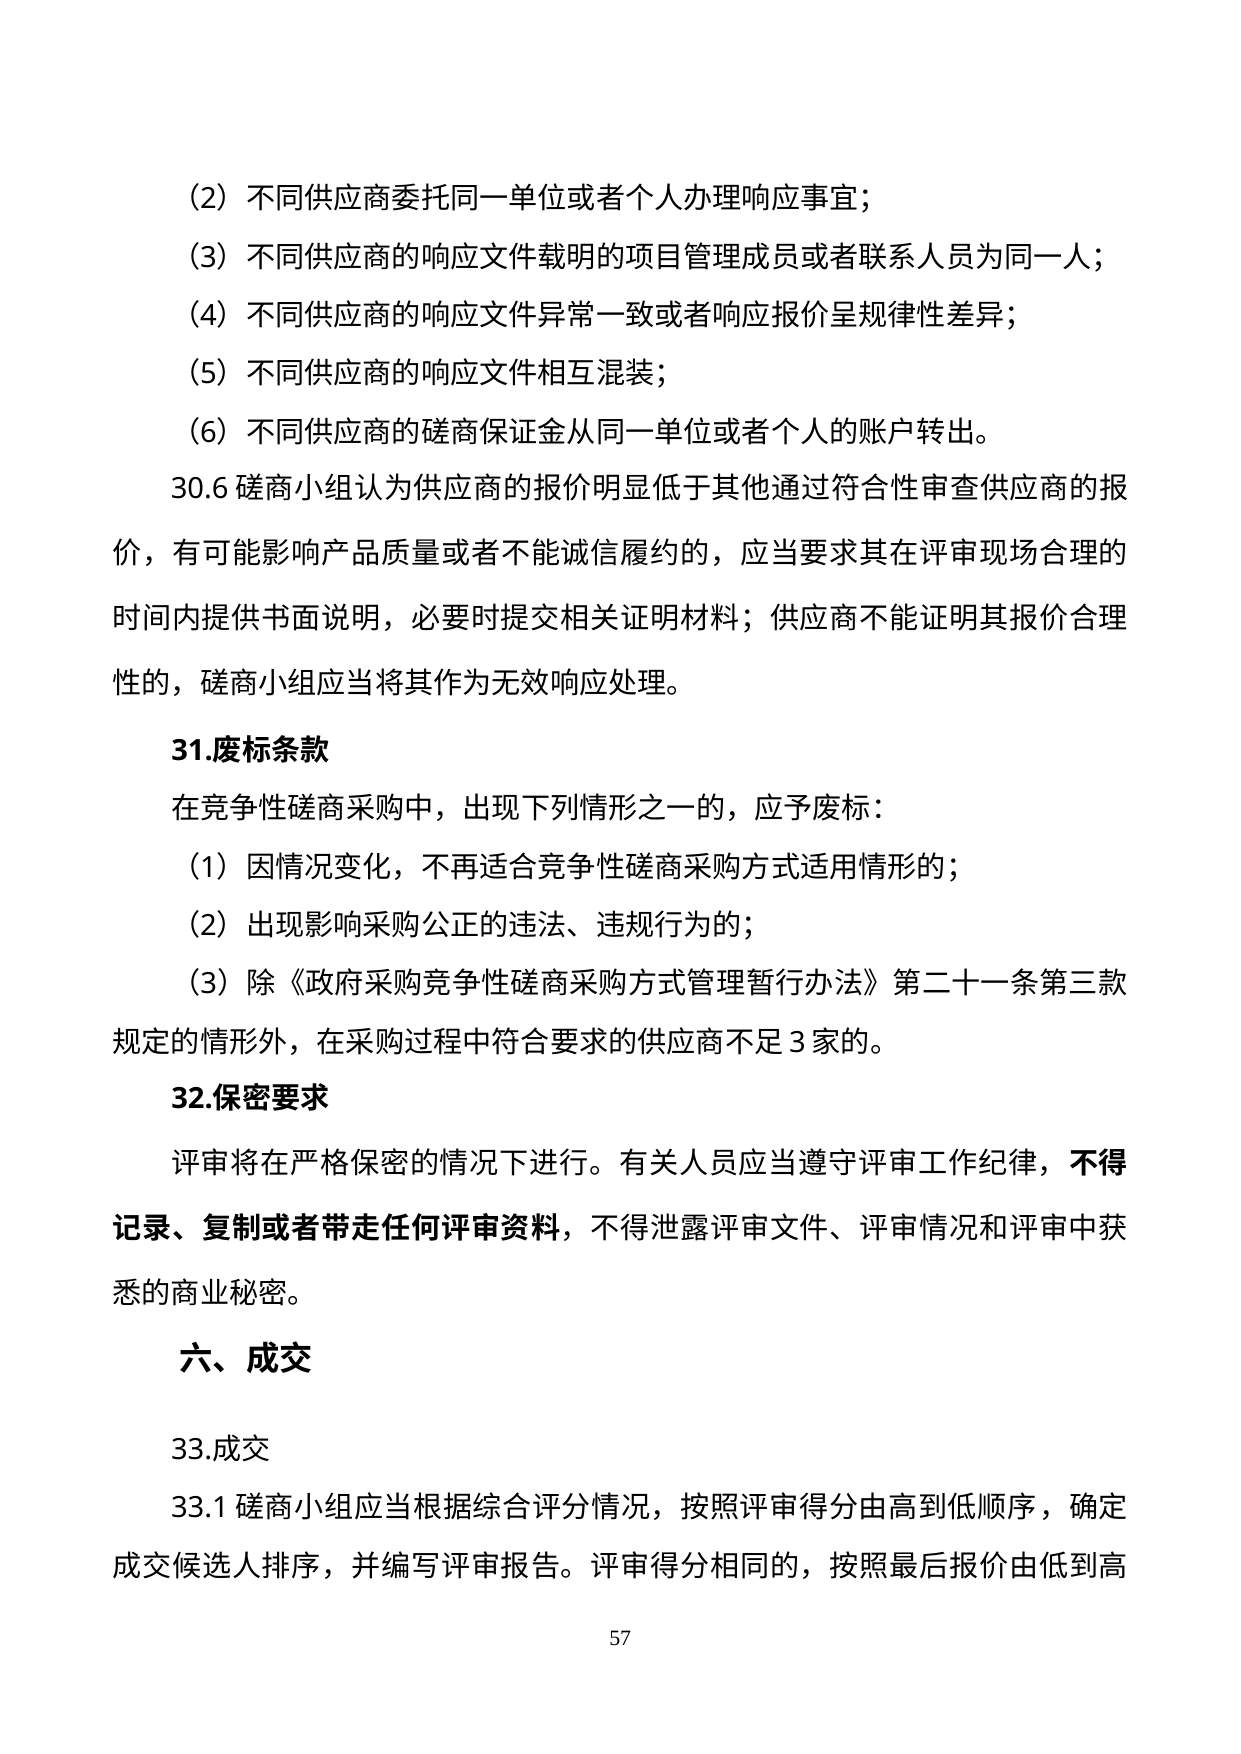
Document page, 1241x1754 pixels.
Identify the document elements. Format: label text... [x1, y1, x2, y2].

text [112, 1471, 1128, 1588]
text （2）不同供应商委托同一单位或者个人办理响应事宜； [112, 162, 1128, 220]
text （2）出现影响采购公正的违法、违规行为的； [112, 889, 1128, 947]
text （3）不同供应商的响应文件载明的项目管理成员或者联系人员为同一人； [112, 220, 1128, 279]
text 32.保密要求 [112, 1064, 1128, 1129]
text 在竞争性磋商采购中，出现下列情形之一的，应予废标： [112, 772, 1128, 830]
text （4）不同供应商的响应文件异常一致或者响应报价呈规律性差异； [112, 279, 1128, 337]
text （5）不同供应商的响应文件相互混装； [112, 337, 1128, 395]
text 评审将在严格保密的情况下进行。有关人员应当遵守评审工作纪律，不得记录、复制或者带走任何评审资料，不得泄露评审文件、评审情况和评审中获悉的商业秘密。 [112, 1129, 1128, 1324]
text （1）因情况变化，不再适合竞争性磋商采购方式适用情形的； [112, 830, 1128, 889]
subtitle 六、成交 [112, 1324, 1128, 1389]
text （6）不同供应商的磋商保证金从同一单位或者个人的账户转出。 [112, 395, 1128, 454]
text 33.成交 [112, 1413, 1128, 1471]
text 31.废标条款 [112, 714, 1128, 772]
text 30.6磋商小组认为供应商的报价明显低于其他通过符合性审查供应商的报价，有可能影响产品质量或者不能诚信履约的，应当要求其在评审现场合理的时间内提供书面说明，必要时提交相关证明材料；供应商不能证明其报价合理性的，磋商小组应当将其作为无效响应处理。 [112, 454, 1128, 714]
text （3）除《政府采购竞争性磋商采购方式管理暂行办法》第二十一条第三款规定的情形外，在采购过程中符合要求的供应商不足3家的。 [112, 947, 1128, 1064]
